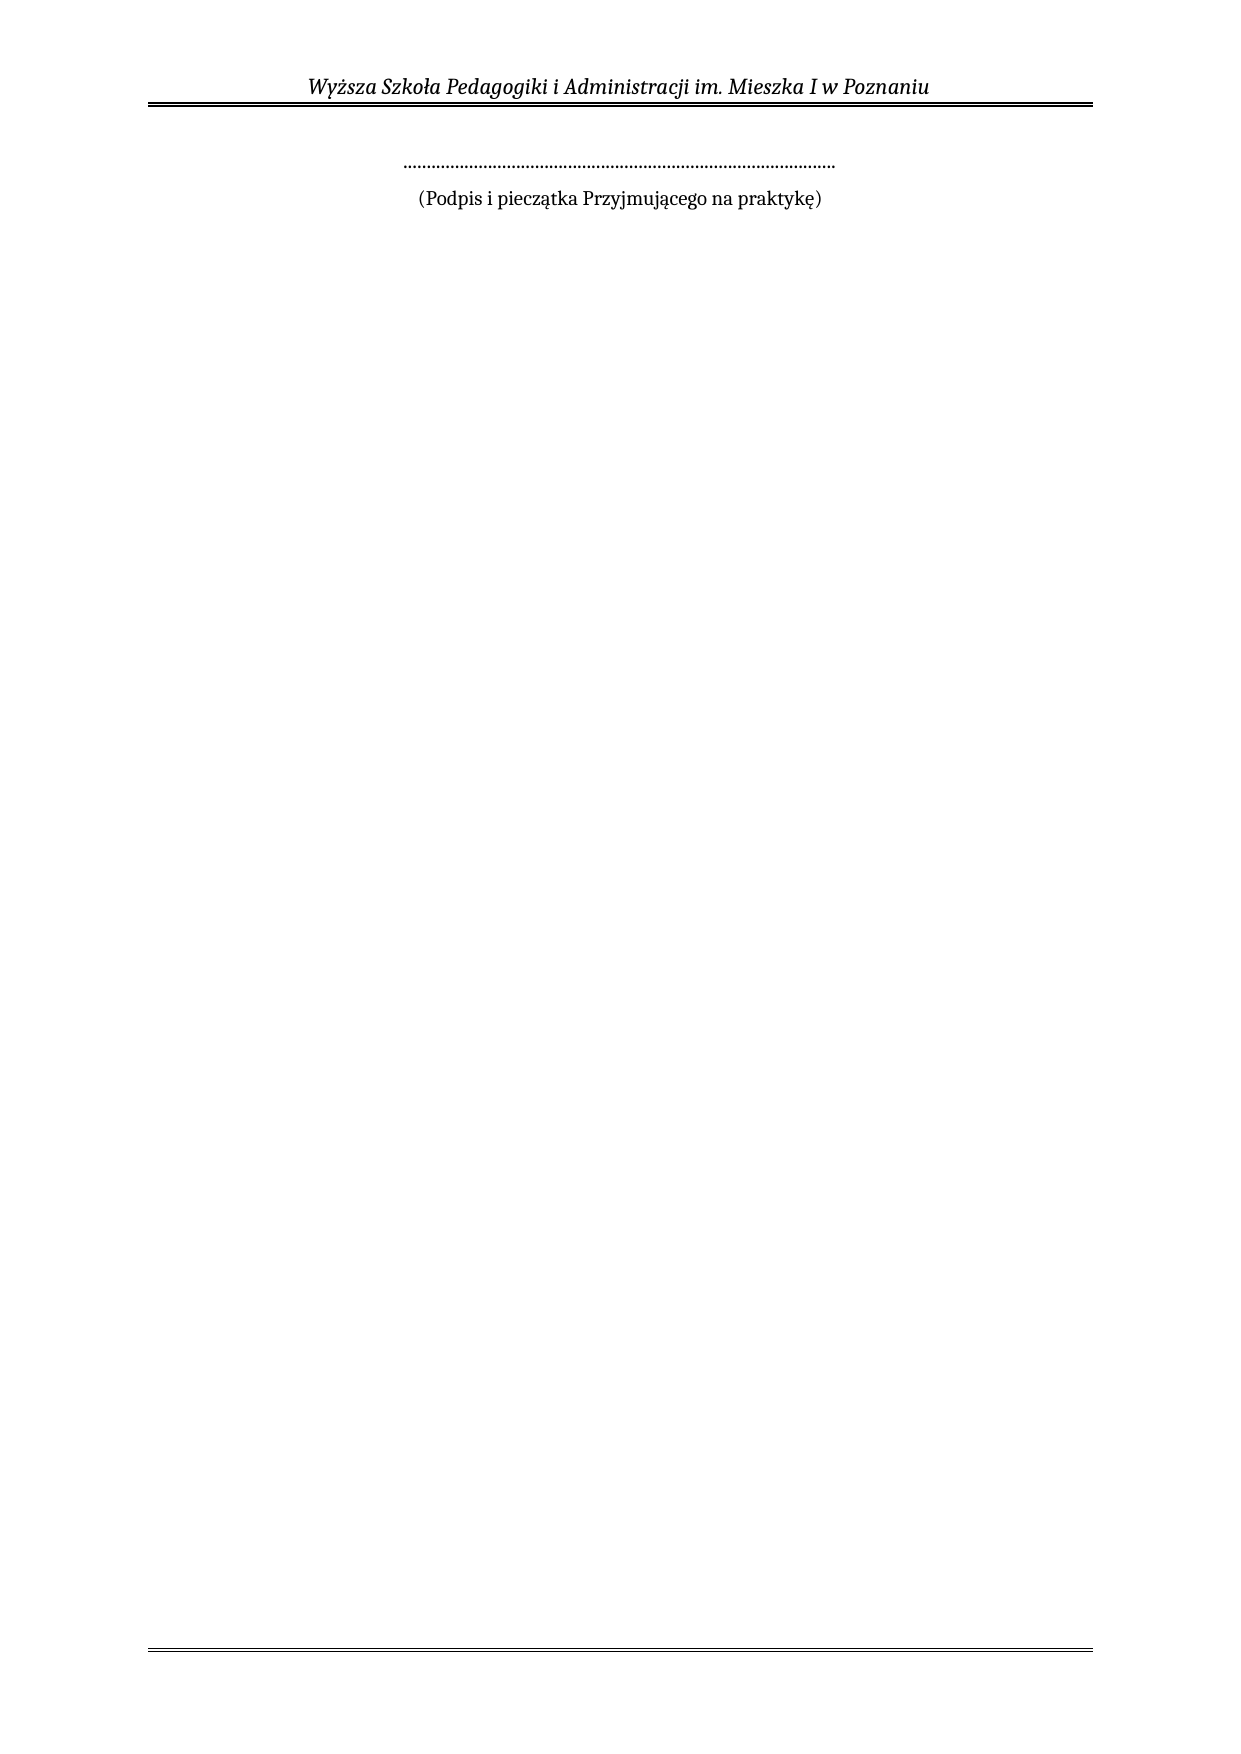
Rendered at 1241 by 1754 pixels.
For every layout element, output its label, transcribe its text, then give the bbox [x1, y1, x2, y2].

text (Podpis i pieczątka Przyjmującego na praktykę) [148, 187, 1093, 211]
text ............................................................................................ [148, 148, 1093, 174]
